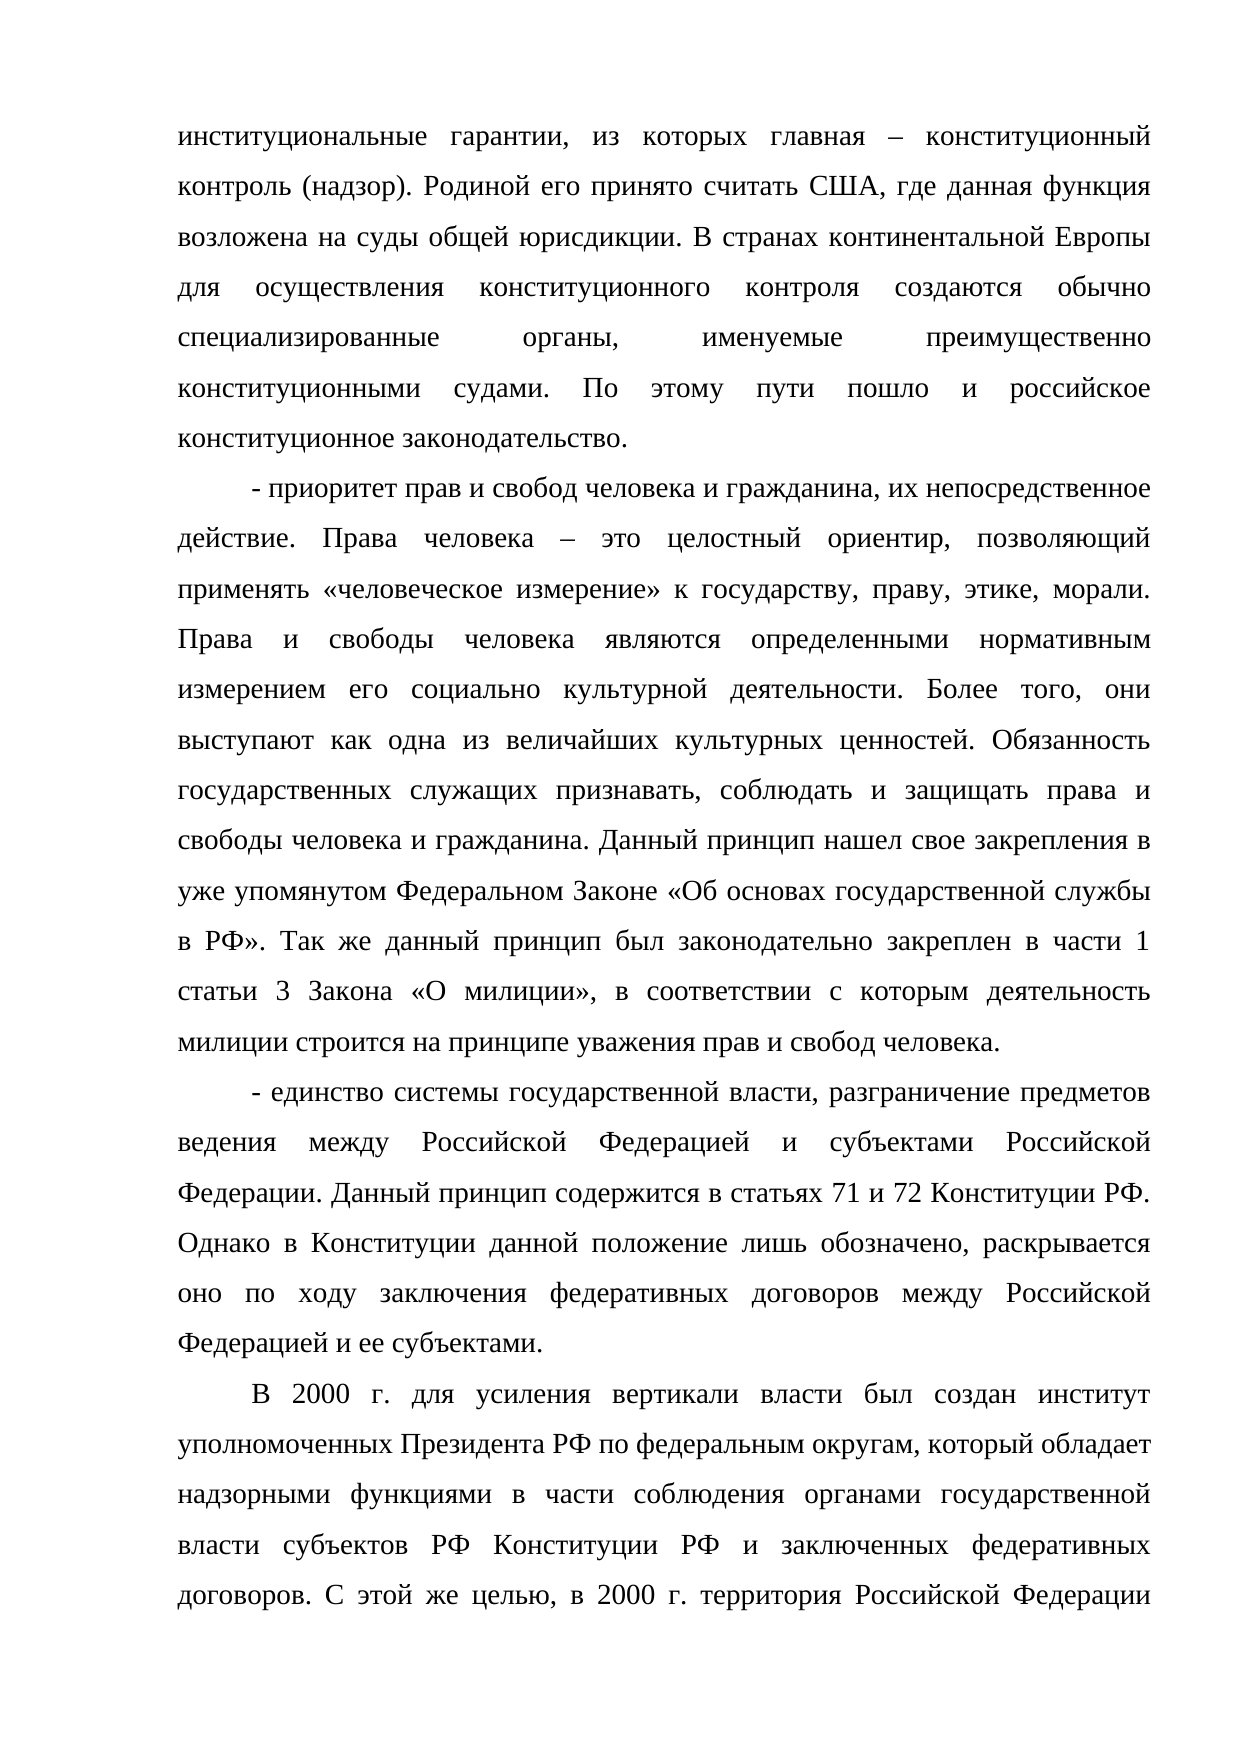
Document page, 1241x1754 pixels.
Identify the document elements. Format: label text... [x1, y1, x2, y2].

text - приоритет прав и свобод человека и гражданина, их непосредственное действие. Права человека – это целостный ориентир, позволяющий применять «человеческое измерение» к государству, праву, этике, морали. Права и свободы человека являются определенными нормативным измерением его социально культурной деятельности. Более того, они выступают как одна из величайших культурных ценностей. Обязанность государственных служащих признавать, соблюдать и защищать права и свободы человека и гражданина. Данный принцип нашел свое закрепления в уже упомянутом Федеральном Законе «Об основах государственной службы в РФ». Так же данный принцип был законодательно закреплен в части 1 статьи 3 Закона «О милиции», в соответствии с которым деятельность милиции строится на принципе уважения прав и свобод человека. [177, 470, 1152, 1057]
text - единство системы государственной власти, разграничение предметов ведения между Российской Федерацией и субъектами Российской Федерации. Данный принцип содержится в статьях 71 и 72 Конституции РФ. Однако в Конституции данной положение лишь обозначено, раскрывается оно по ходу заключения федеративных договоров между Российской Федерацией и ее субъектами. [177, 1074, 1152, 1359]
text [177, 118, 1152, 453]
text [177, 1376, 1152, 1611]
